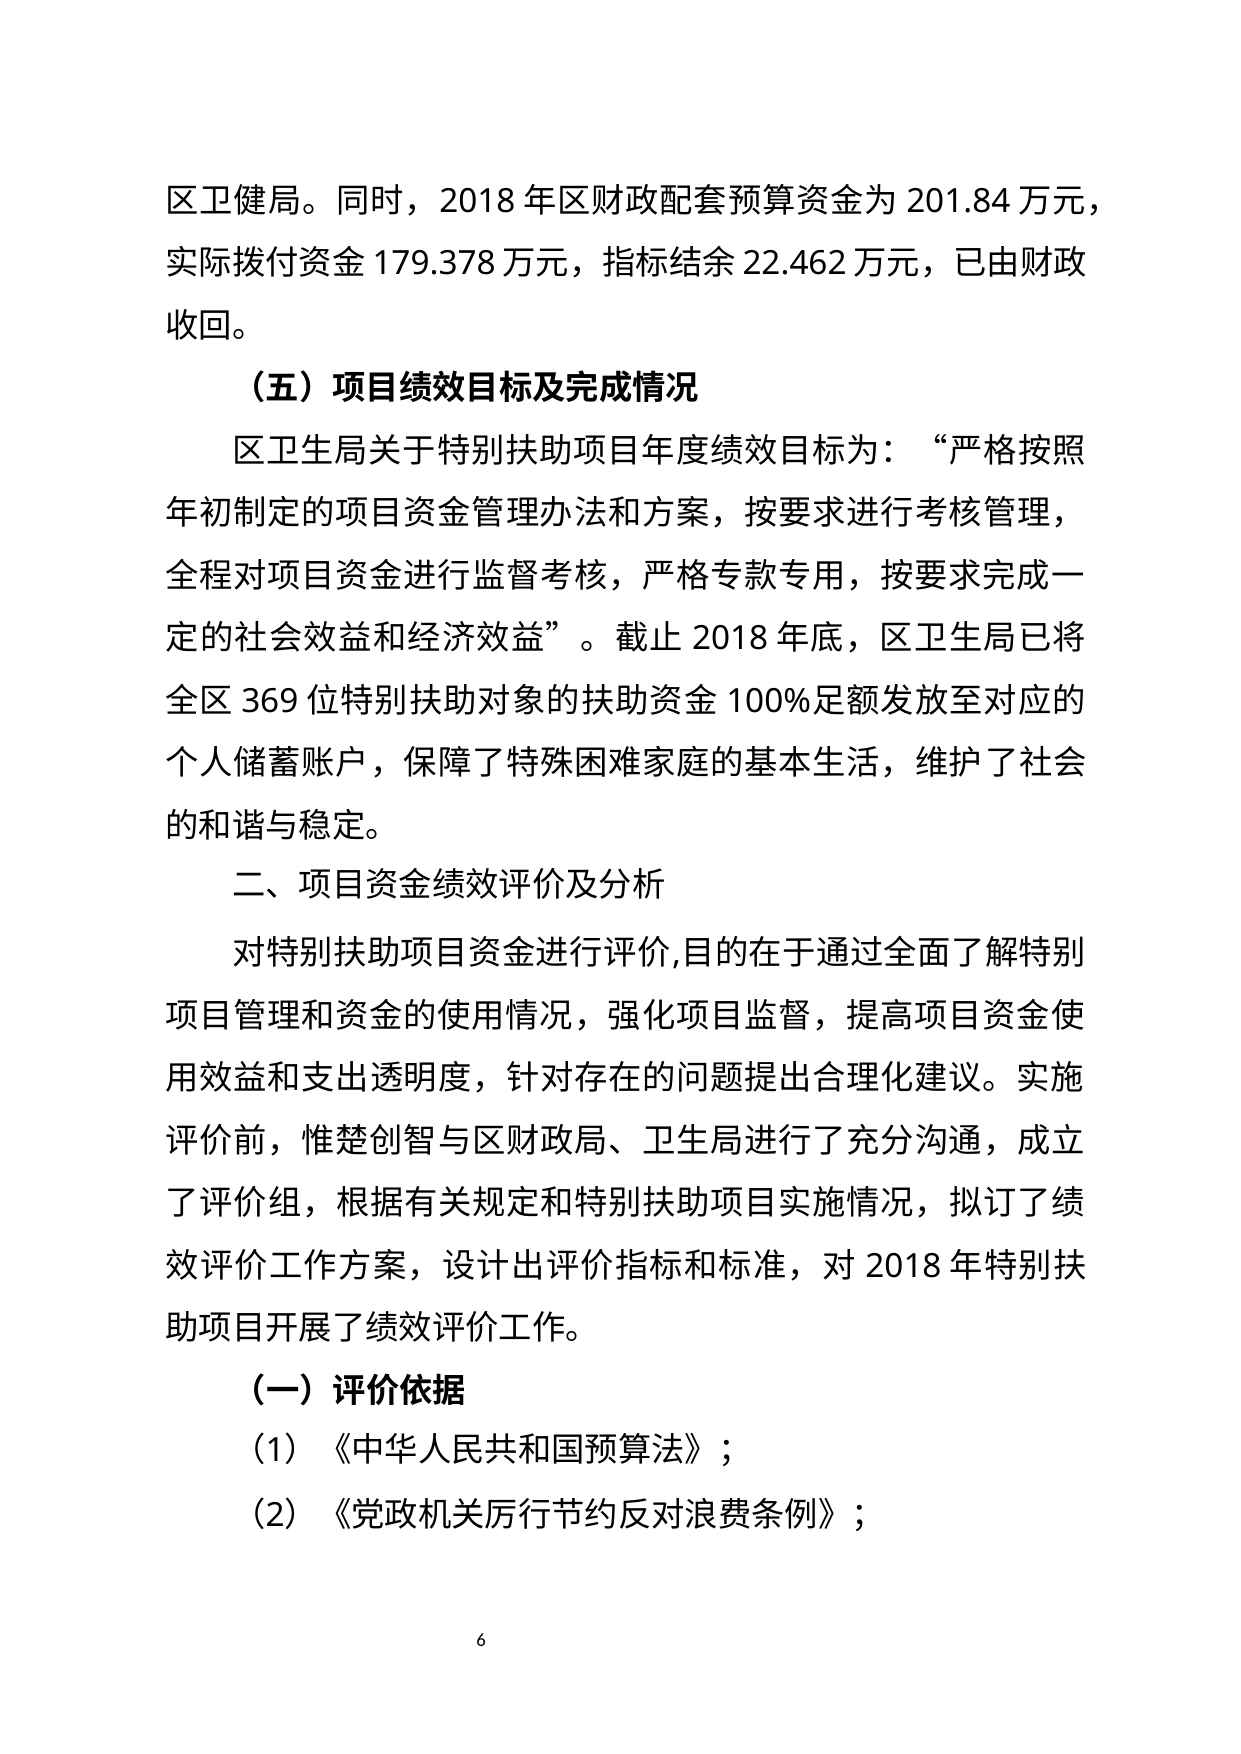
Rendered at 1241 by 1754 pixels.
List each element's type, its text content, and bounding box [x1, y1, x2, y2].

list 项目资金绩效评价及分析 [165, 849, 1087, 914]
list 项目绩效目标及完成情况 [165, 349, 1087, 412]
list 《党政机关厉行节约反对浪费条例》； [165, 1479, 1087, 1544]
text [165, 162, 1087, 349]
text 对特别扶助项目资金进行评价,目的在于通过全面了解特别项目管理和资金的使用情况，强化项目监督，提高项目资金使用效益和支出透明度，针对存在的问题提出合理化建议。实施评价前，惟楚创智与区财政局、卫生局进行了充分沟通，成立了评价组，根据有关规定和特别扶助项目实施情况，拟订了绩效评价工作方案，设计出评价指标和标准，对2018年特别扶助项目开展了绩效评价工作。 [165, 914, 1087, 1352]
text 区卫生局关于特别扶助项目年度绩效目标为：“严格按照年初制定的项目资金管理办法和方案，按要求进行考核管理，全程对项目资金进行监督考核，严格专款专用，按要求完成一定的社会效益和经济效益”。截止2018年底，区卫生局已将全区369位特别扶助对象的扶助资金100%足额发放至对应的个人储蓄账户，保障了特殊困难家庭的基本生活，维护了社会的和谐与稳定。 [165, 412, 1087, 849]
list 《中华人民共和国预算法》； [165, 1414, 1087, 1479]
list 评价依据 [165, 1352, 1087, 1414]
